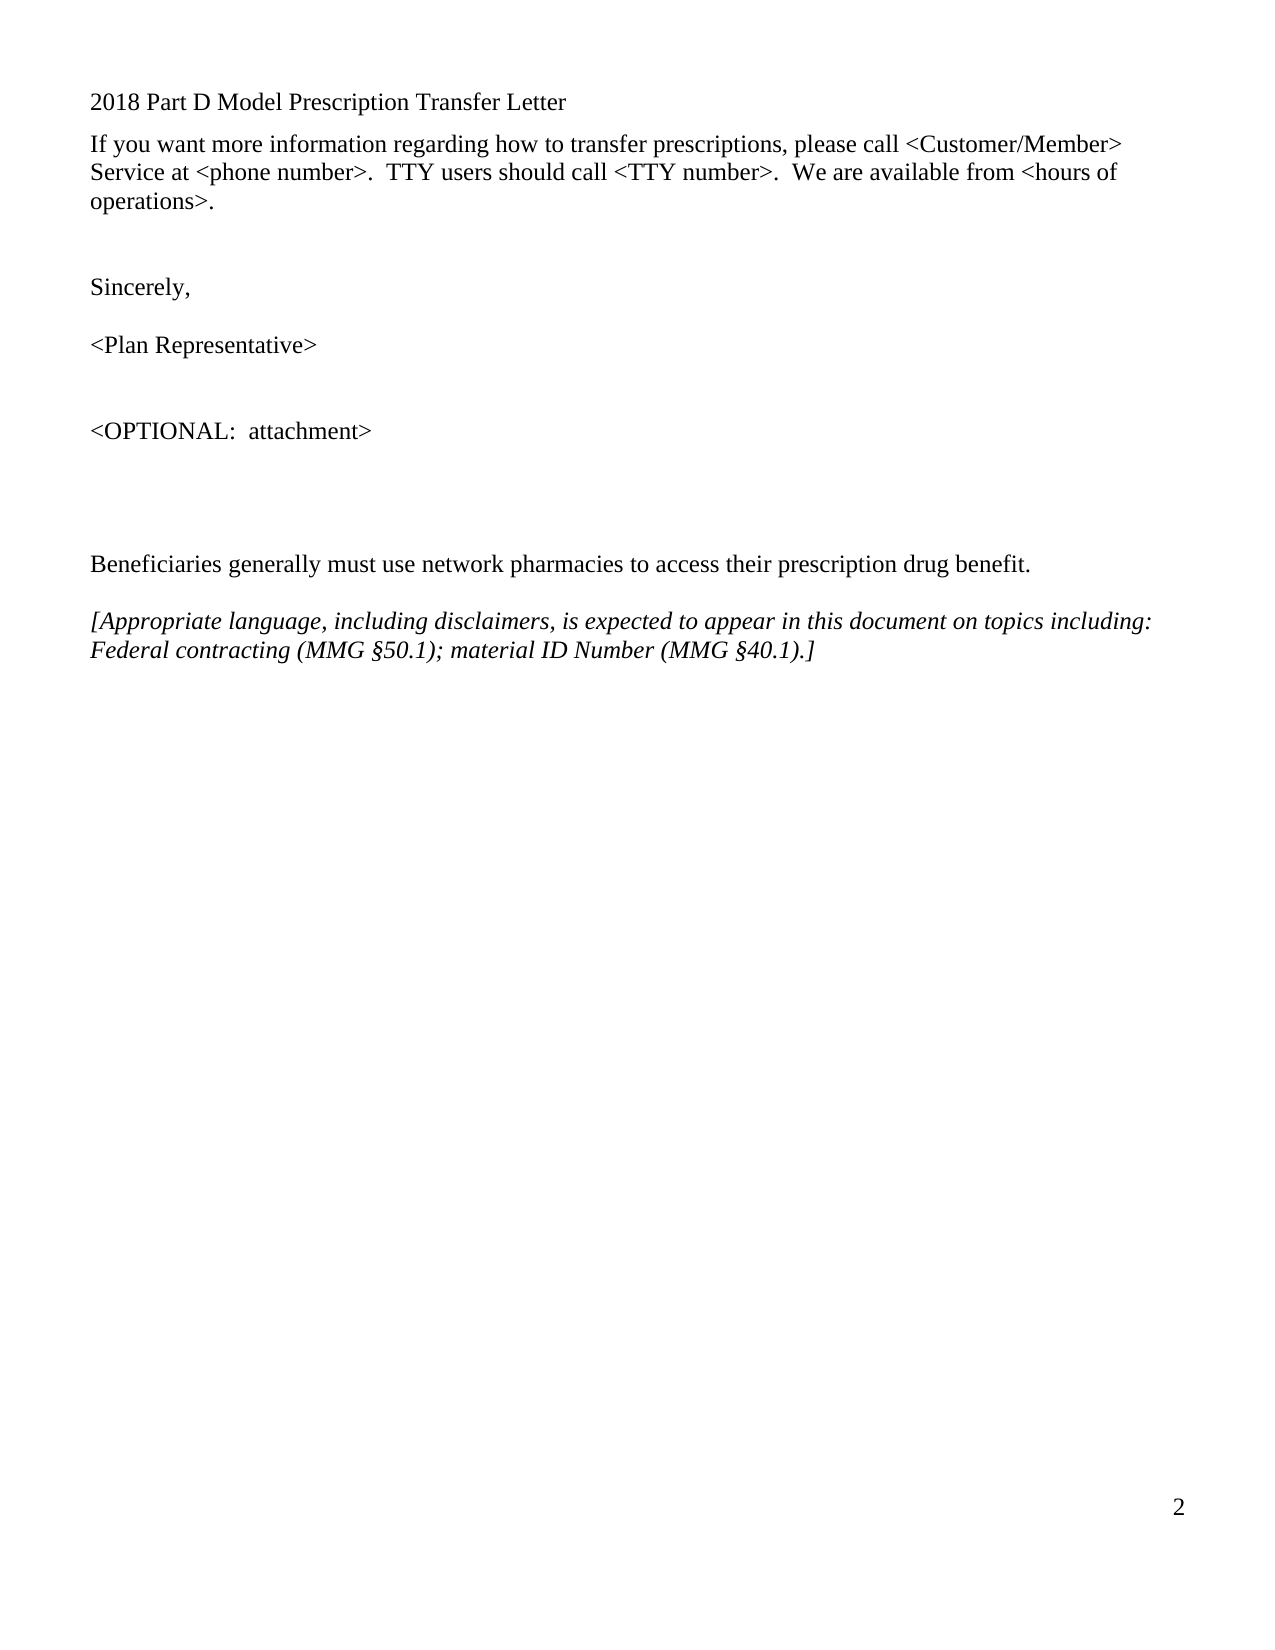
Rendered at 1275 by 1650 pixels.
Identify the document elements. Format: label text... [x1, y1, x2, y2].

text Beneficiaries generally must use network pharmacies to access their prescription drug benefit. [90, 549, 1185, 577]
text <OPTIONAL: attachment> [90, 416, 1185, 445]
text <Plan Representative> [90, 330, 1185, 359]
text Sincerely, [90, 272, 1185, 301]
text [Appropriate language, including disclaimers, is expected to appear in this document on topics including: Federal contracting (MMG §50.1); material ID Number (MMG §40.1).] [90, 606, 1185, 664]
text If you want more information regarding how to transfer prescriptions, please call <Customer/Member> Service at <phone number>. TTY users should call <TTY number>. We are available from <hours of operations>. [90, 129, 1185, 215]
